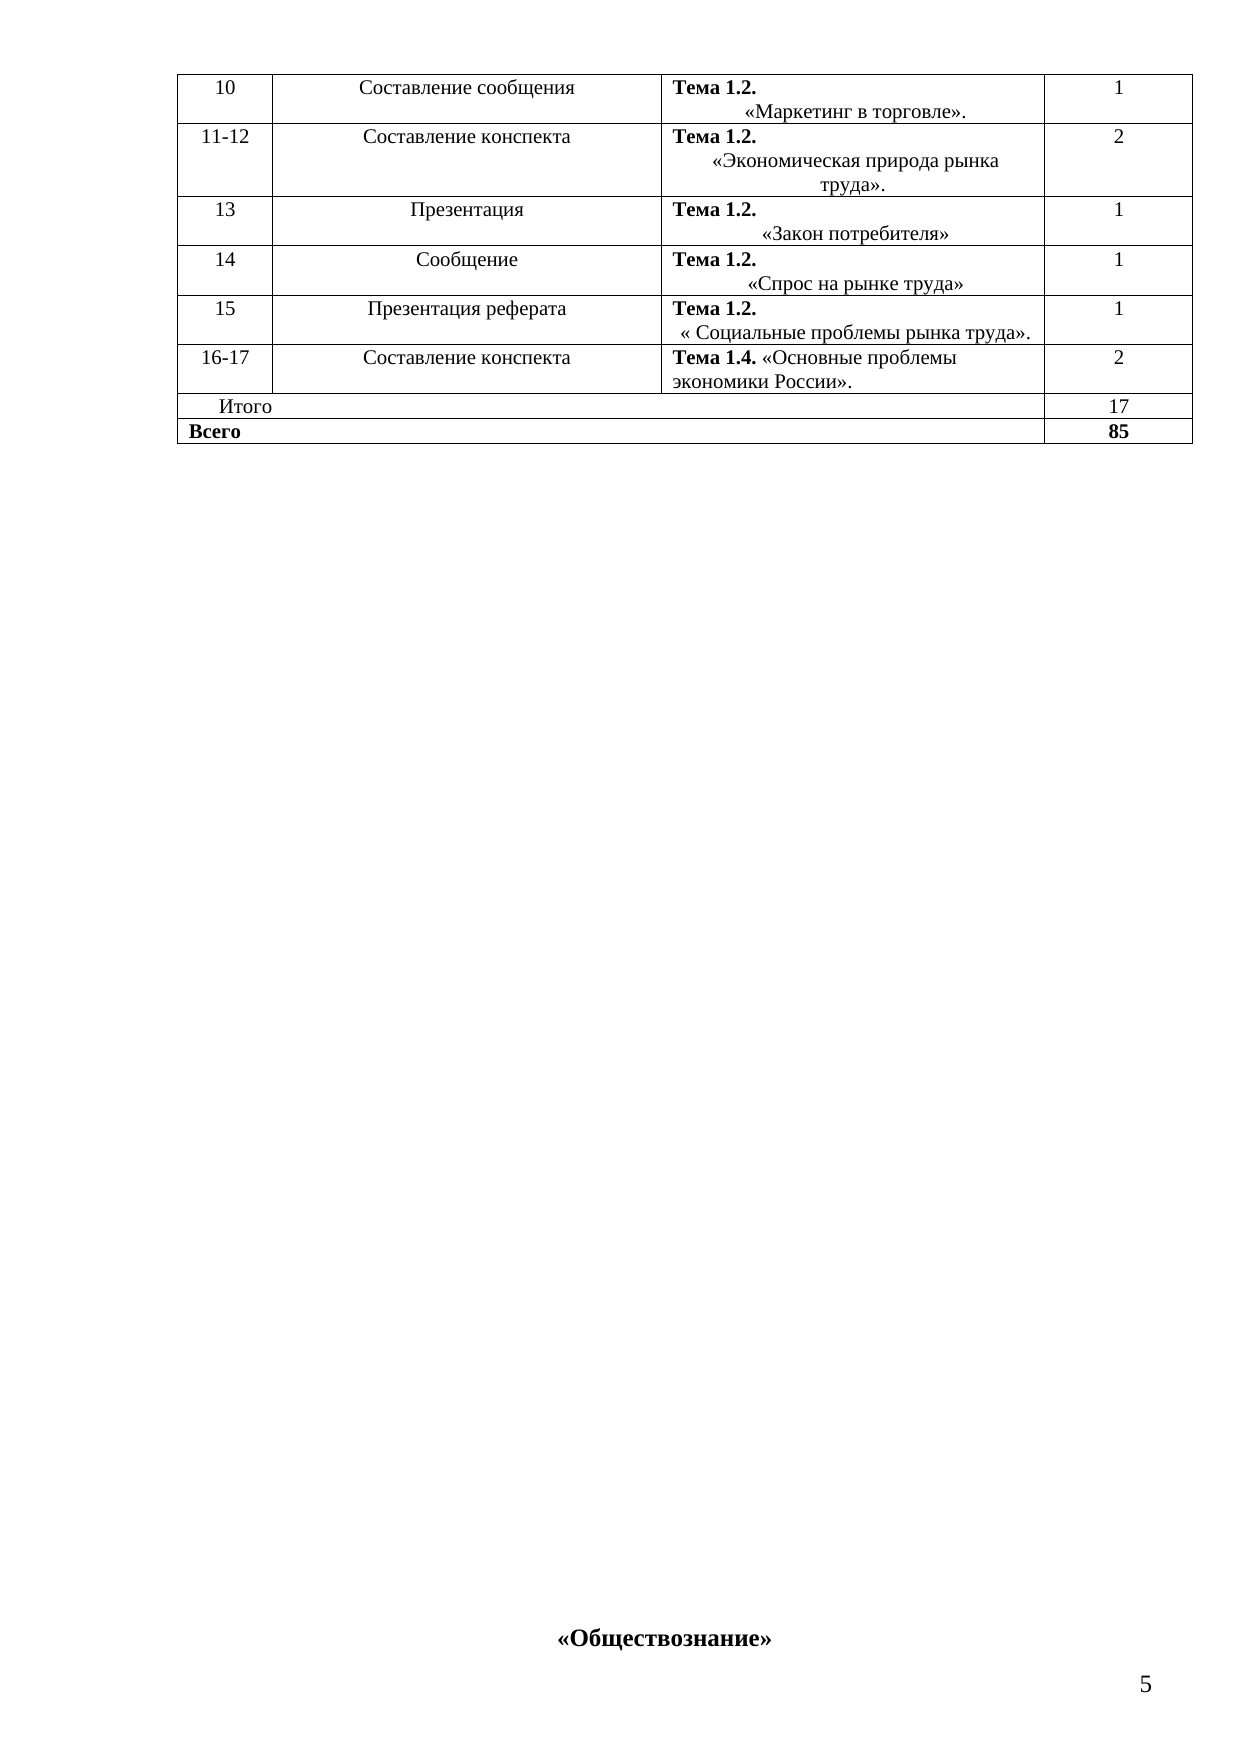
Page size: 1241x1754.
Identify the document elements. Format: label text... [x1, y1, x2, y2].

table_cell Тема 1.2. «Экономическая природа рынка труда». [662, 124, 1044, 196]
text «Обществознание» [177, 1623, 1152, 1652]
table_cell Составление сообщения [273, 75, 661, 123]
table_cell Тема 1.2. «Спрос на рынке труда» [662, 246, 1044, 294]
table_cell Составление конспекта [273, 124, 661, 196]
table_cell 1 [1045, 296, 1192, 344]
table_cell Презентация реферата [273, 296, 661, 344]
table_cell 1 [1045, 246, 1192, 294]
table_cell 2 [1045, 124, 1192, 196]
table_cell 15 [178, 296, 272, 344]
table_cell Тема 1.2. «Закон потребителя» [662, 197, 1044, 245]
table_cell 13 [178, 197, 272, 245]
table_cell Всего [178, 419, 1044, 443]
table_cell Итого [178, 394, 1044, 418]
table_cell 85 [1045, 419, 1192, 443]
table_cell 2 [1045, 345, 1192, 393]
table_cell 10 [178, 75, 272, 123]
table_cell 14 [178, 246, 272, 294]
table_cell Сообщение [273, 246, 661, 294]
table_cell 11-12 [178, 124, 272, 196]
table_cell Тема 1.2. «Маркетинг в торговле». [662, 75, 1044, 123]
table_cell Составление конспекта [273, 345, 661, 393]
table_cell Тема 1.2. « Социальные проблемы рынка труда». [662, 296, 1044, 344]
table_cell 1 [1045, 197, 1192, 245]
table_cell 16-17 [178, 345, 272, 393]
table_cell 17 [1045, 394, 1192, 418]
table_cell Презентация [273, 197, 661, 245]
table_cell 1 [1045, 75, 1192, 123]
table_cell Тема 1.4. «Основные проблемы экономики России». [662, 345, 1044, 393]
